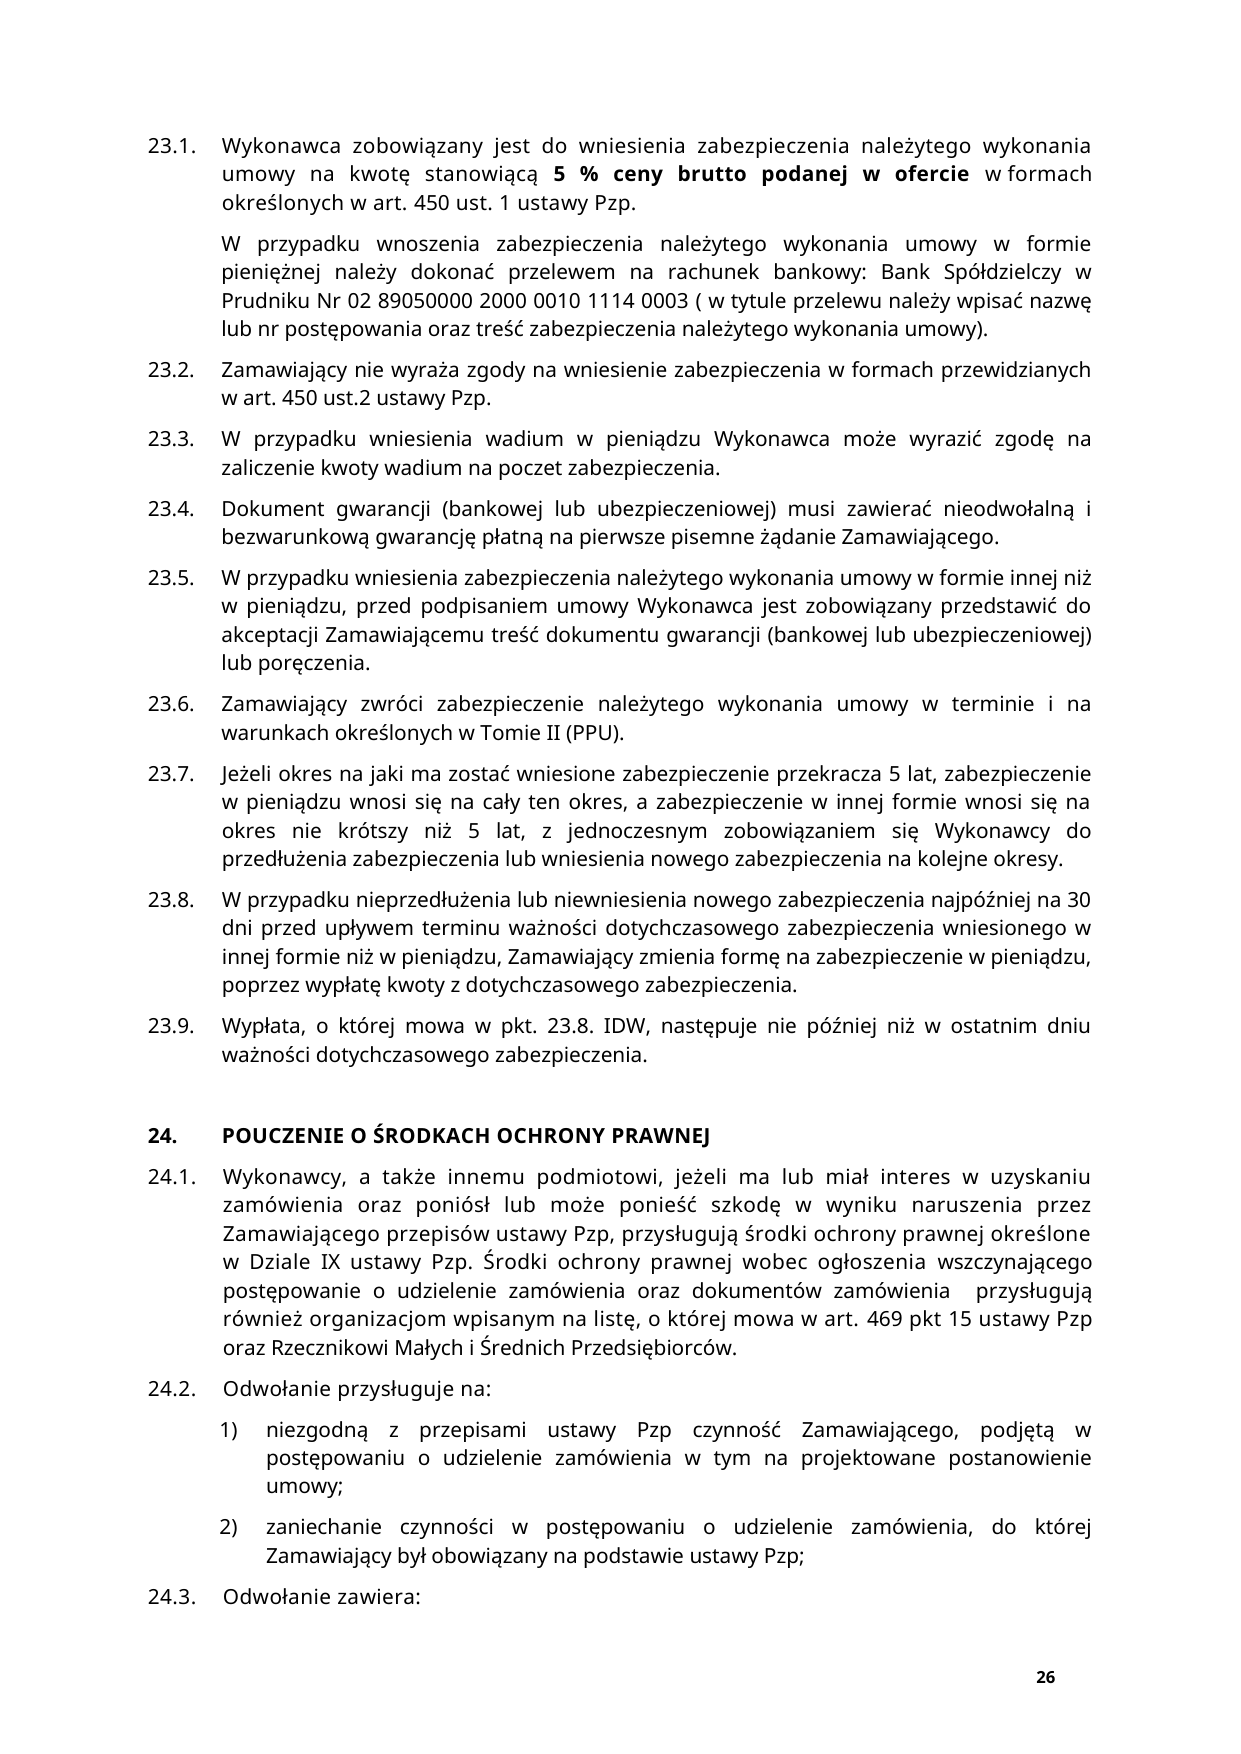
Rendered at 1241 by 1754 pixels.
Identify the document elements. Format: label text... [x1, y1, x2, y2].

text 23.4. Dokument gwarancji (bankowej lub ubezpieczeniowej) musi zawierać nieodwołalną i bezwarunkową gwarancję płatną na pierwsze pisemne żądanie Zamawiającego. [148, 494, 1092, 551]
text W przypadku wnoszenia zabezpieczenia należytego wykonania umowy w formie pieniężnej należy dokonać przelewem na rachunek bankowy: Bank Spółdzielczy w Prudniku Nr 02 89050000 2000 0010 1114 0003 ( w tytule przelewu należy wpisać nazwę lub nr postępowania oraz treść zabezpieczenia należytego wykonania umowy). [148, 229, 1092, 343]
list niezgodną z przepisami ustawy Pzp czynność Zamawiającego, podjętą w postępowaniu o udzielenie zamówienia w tym na projektowane postanowienie umowy; [219, 1415, 1092, 1500]
text 23.5. W przypadku wniesienia zabezpieczenia należytego wykonania umowy w formie innej niż w pieniądzu, przed podpisaniem umowy Wykonawca jest zobowiązany przedstawić do akceptacji Zamawiającemu treść dokumentu gwarancji (bankowej lub ubezpieczeniowej) lub poręczenia. [148, 563, 1092, 677]
text 24. POUCZENIE O ŚRODKACH OCHRONY PRAWNEJ [148, 1121, 1092, 1150]
text 23.3. W przypadku wniesienia wadium w pieniądzu Wykonawca może wyrazić zgodę na zaliczenie kwoty wadium na poczet zabezpieczenia. [148, 424, 1092, 481]
text 24.3. Odwołanie zawiera: [148, 1582, 1092, 1610]
text 23.9. Wypłata, o której mowa w pkt. 23.8. IDW, następuje nie później niż w ostatnim dniu ważności dotychczasowego zabezpieczenia. [148, 1011, 1092, 1068]
text 23.7. Jeżeli okres na jaki ma zostać wniesione zabezpieczenie przekracza 5 lat, zabezpieczenie w pieniądzu wnosi się na cały ten okres, a zabezpieczenie w innej formie wnosi się na okres nie krótszy niż 5 lat, z jednoczesnym zobowiązaniem się Wykonawcy do przedłużenia zabezpieczenia lub wniesienia nowego zabezpieczenia na kolejne okresy. [148, 759, 1092, 873]
text 24.2. Odwołanie przysługuje na: [148, 1374, 1092, 1402]
text 24.1. Wykonawcy, a także innemu podmiotowi, jeżeli ma lub miał interes w uzyskaniu zamówienia oraz poniósł lub może ponieść szkodę w wyniku naruszenia przez Zamawiającego przepisów ustawy Pzp, przysługują środki ochrony prawnej określone w Dziale IX ustawy Pzp. Środki ochrony prawnej wobec ogłoszenia wszczynającego postępowanie o udzielenie zamówienia oraz dokumentów zamówienia przysługują również organizacjom wpisanym na listę, o której mowa w art. 469 pkt 15 ustawy Pzp oraz Rzecznikowi Małych i Średnich Przedsiębiorców. [148, 1162, 1092, 1361]
text 23.2. Zamawiający nie wyraża zgody na wniesienie zabezpieczenia w formach przewidzianych w art. 450 ust.2 ustawy Pzp. [148, 355, 1092, 412]
list zaniechanie czynności w postępowaniu o udzielenie zamówienia, do której Zamawiający był obowiązany na podstawie ustawy Pzp; [219, 1512, 1092, 1569]
text 23.8. W przypadku nieprzedłużenia lub niewniesienia nowego zabezpieczenia najpóźniej na 30 dni przed upływem terminu ważności dotychczasowego zabezpieczenia wniesionego w innej formie niż w pieniądzu, Zamawiający zmienia formę na zabezpieczenie w pieniądzu, poprzez wypłatę kwoty z dotychczasowego zabezpieczenia. [148, 885, 1092, 999]
text 23.6. Zamawiający zwróci zabezpieczenie należytego wykonania umowy w terminie i na warunkach określonych w Tomie II (PPU). [148, 689, 1092, 746]
text 23.1. Wykonawca zobowiązany jest do wniesienia zabezpieczenia należytego wykonania umowy na kwotę stanowiącą 5 % ceny brutto podanej w ofercie w formach określonych w art. 450 ust. 1 ustawy Pzp. [148, 131, 1092, 216]
